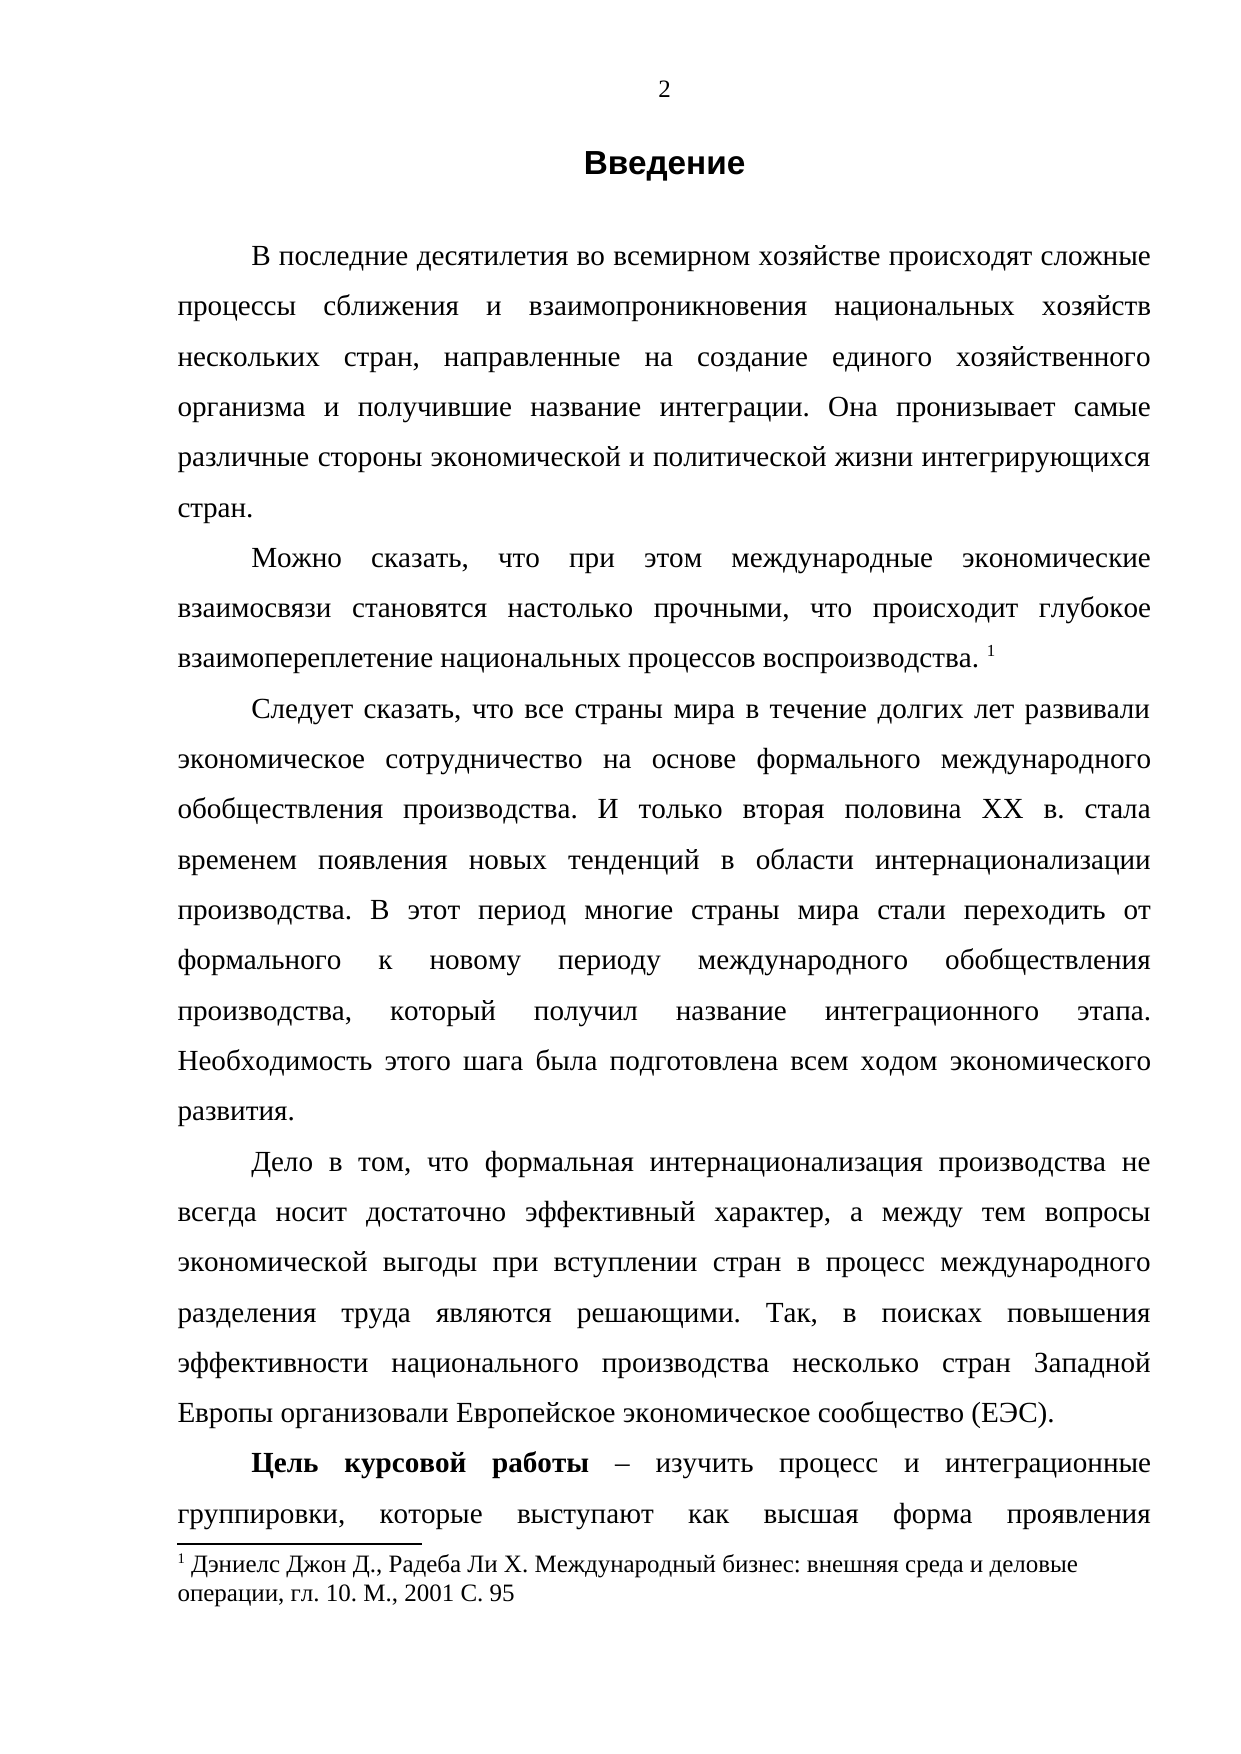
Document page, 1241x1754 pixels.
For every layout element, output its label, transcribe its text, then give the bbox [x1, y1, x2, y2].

text Можно сказать, что при этом международные экономические взаимосвязи становятся настолько прочными, что происходит глубокое взаимопереплетение национальных процессов воспроизводства. [177, 540, 1152, 674]
text В последние десятилетия во всемирном хозяйстве происходят сложные процессы сближения и взаимопроникновения национальных хозяйств нескольких стран, направленные на создание единого хозяйственного организма и получившие название интеграции. Она пронизывает самые различные стороны экономической и политической жизни интегрирующихся стран. [177, 238, 1152, 523]
text Дело в том, что формальная интернационализация производства не всегда носит достаточно эффективный характер, а между тем вопросы экономической выгоды при вступлении стран в процесс международного разделения труда являются решающими. Так, в поисках повышения эффективности национального производства несколько стран Западной Европы организовали Европейское экономическое сообщество (ЕЭС). [177, 1144, 1152, 1429]
text Следует сказать, что все страны мира в течение долгих лет развивали экономическое сотрудничество на основе формального международного обобществления производства. И только вторая половина XX в. стала временем появления новых тенденций в области интернационализации производства. В этот период многие страны мира стали переходить от формального к новому периоду международного обобществления производства, который получил название интеграционного этапа. Необходимость этого шага была подготовлена всем ходом экономического развития. [177, 691, 1152, 1127]
subtitle Введение [177, 143, 1152, 182]
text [177, 1446, 1152, 1529]
